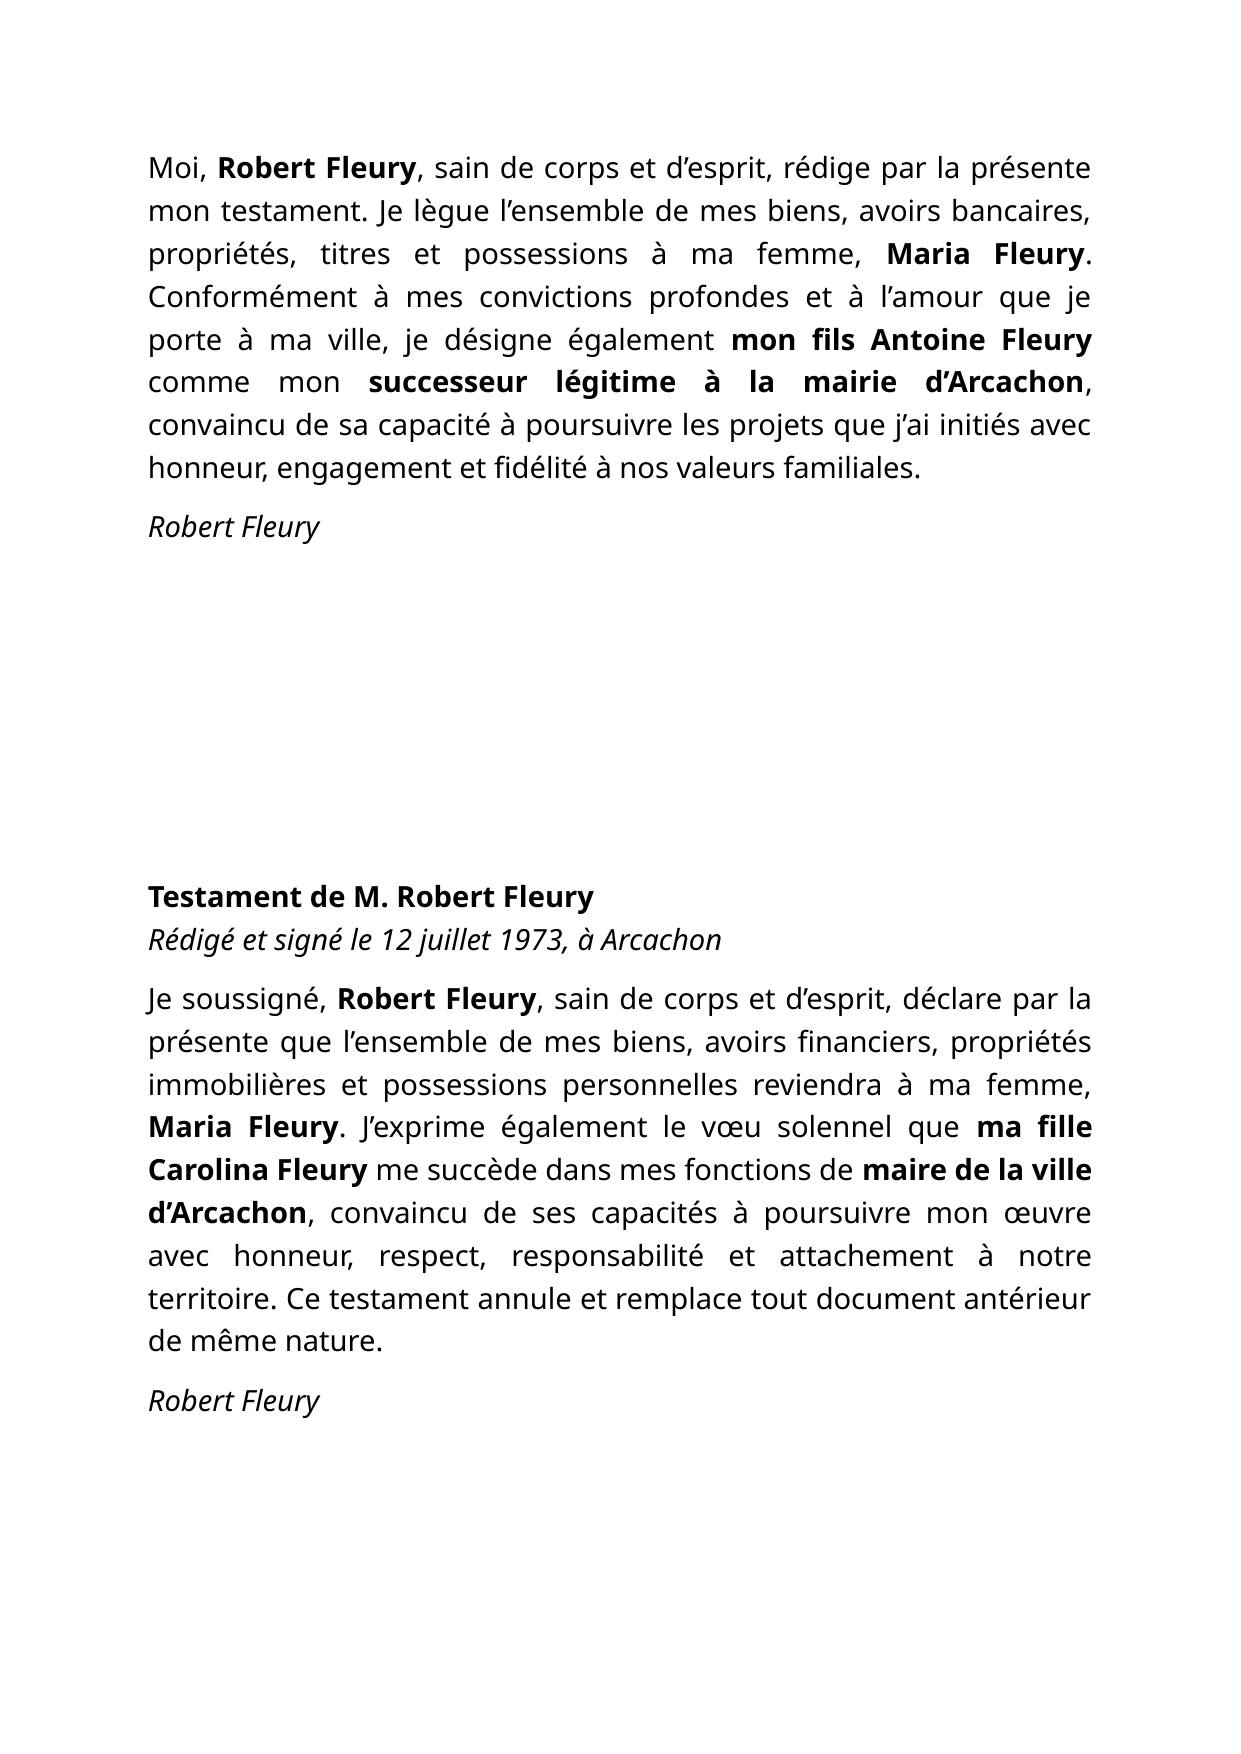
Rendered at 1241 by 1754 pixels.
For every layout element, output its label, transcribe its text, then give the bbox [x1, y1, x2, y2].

text Moi, Robert Fleury, sain de corps et d’esprit, rédige par la présente mon testament. Je lègue l’ensemble de mes biens, avoirs bancaires, propriétés, titres et possessions à ma femme, Maria Fleury. Conformément à mes convictions profondes et à l’amour que je porte à ma ville, je désigne également mon fils Antoine Fleury comme mon successeur légitime à la mairie d’Arcachon, convaincu de sa capacité à poursuivre les projets que j’ai initiés avec honneur, engagement et fidélité à nos valeurs familiales. [148, 148, 1093, 487]
text Testament de M. Robert Fleury Rédigé et signé le 12 juillet 1973, à Arcachon [148, 876, 1093, 958]
text Robert Fleury [148, 1380, 1093, 1420]
text Robert Fleury [148, 507, 1093, 546]
text Je soussigné, Robert Fleury, sain de corps et d’esprit, déclare par la présente que l’ensemble de mes biens, avoirs financiers, propriétés immobilières et possessions personnelles reviendra à ma femme, Maria Fleury. J’exprime également le vœu solennel que ma fille Carolina Fleury me succède dans mes fonctions de maire de la ville d’Arcachon, convaincu de ses capacités à poursuivre mon œuvre avec honneur, respect, responsabilité et attachement à notre territoire. Ce testament annule et remplace tout document antérieur de même nature. [148, 978, 1093, 1360]
